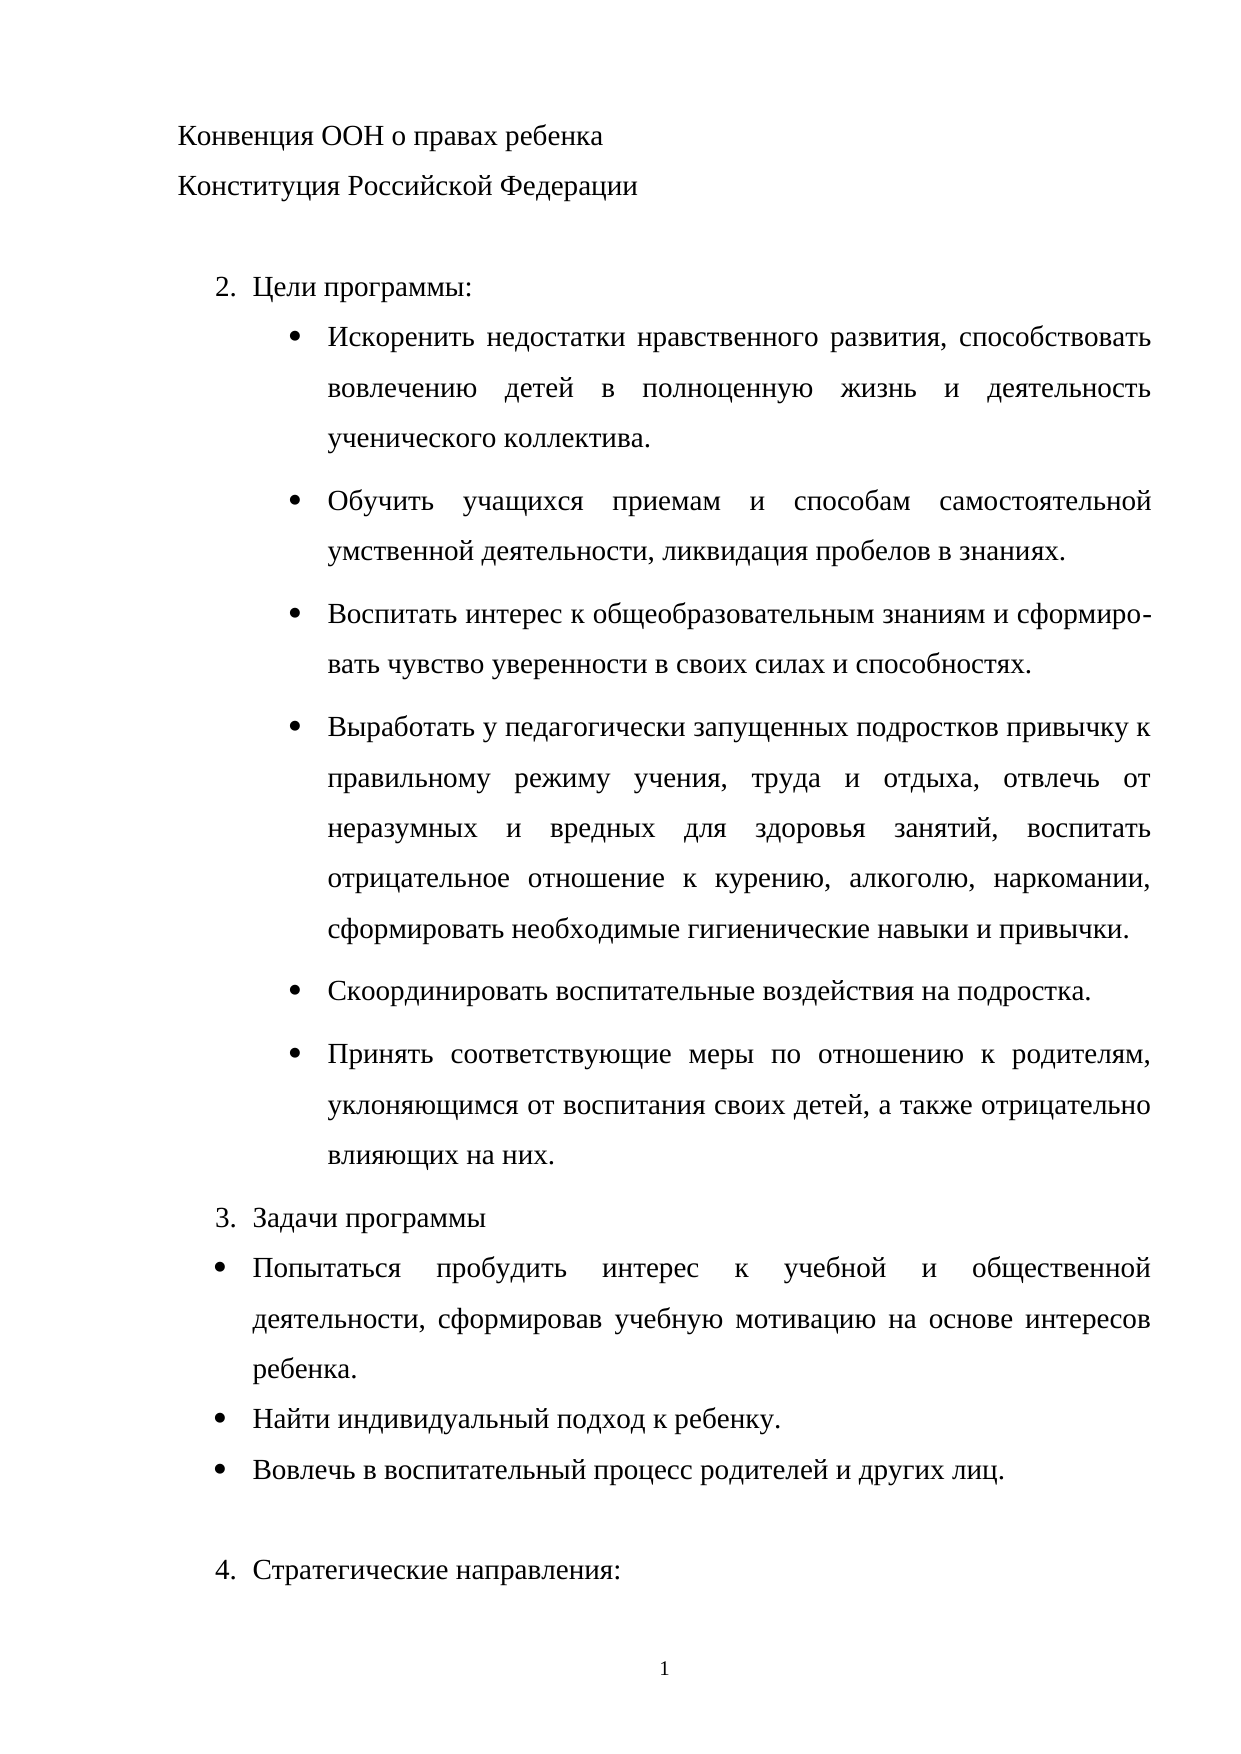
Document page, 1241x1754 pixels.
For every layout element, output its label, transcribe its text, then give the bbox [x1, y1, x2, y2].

list Попытаться пробудить интерес к учебной и общественной деятельности, сформировав учебную мотивацию на основе интересов ребенка. [215, 1250, 1152, 1384]
list Цели программы: [215, 269, 1152, 303]
list Стратегические направления: [215, 1552, 1152, 1586]
list Найти индивидуальный подход к ребенку. [215, 1401, 1152, 1435]
text Конституция Российской Федерации [177, 168, 1152, 202]
list Воспитать интерес к общеобразовательным знаниям и сформировать чувство уверенности в своих силах и способностях. [290, 596, 1152, 680]
list Задачи программы [215, 1200, 1152, 1233]
list Выработать у педагогически запущенных подростков привычку к правильному режиму учения, труда и отдыха, отвлечь от неразумных и вредных для здоровья занятий, воспитать отрицательное отношение к курению, алкоголю, наркомании, сформировать необходимые гигиенические навыки и привычки. [290, 709, 1152, 944]
list Обучить учащихся приемам и способам самостоятельной умственной деятельности, ликвидация пробелов в знаниях. [290, 483, 1152, 567]
list Искоренить недостатки нравственного развития, способствовать вовлечению детей в полноценную жизнь и деятельность ученического коллектива. [290, 319, 1152, 454]
list Принять соответствующие меры по отношению к родителям, уклоняющимся от воспитания своих детей, а также отрицательно влияющих на них. [290, 1036, 1152, 1171]
text Конвенция ООН о правах ребенка [177, 118, 1152, 152]
list Скоординировать воспитательные воздействия на подростка. [290, 973, 1152, 1007]
list Вовлечь в воспитательный процесс родителей и других лиц. [215, 1452, 1152, 1485]
